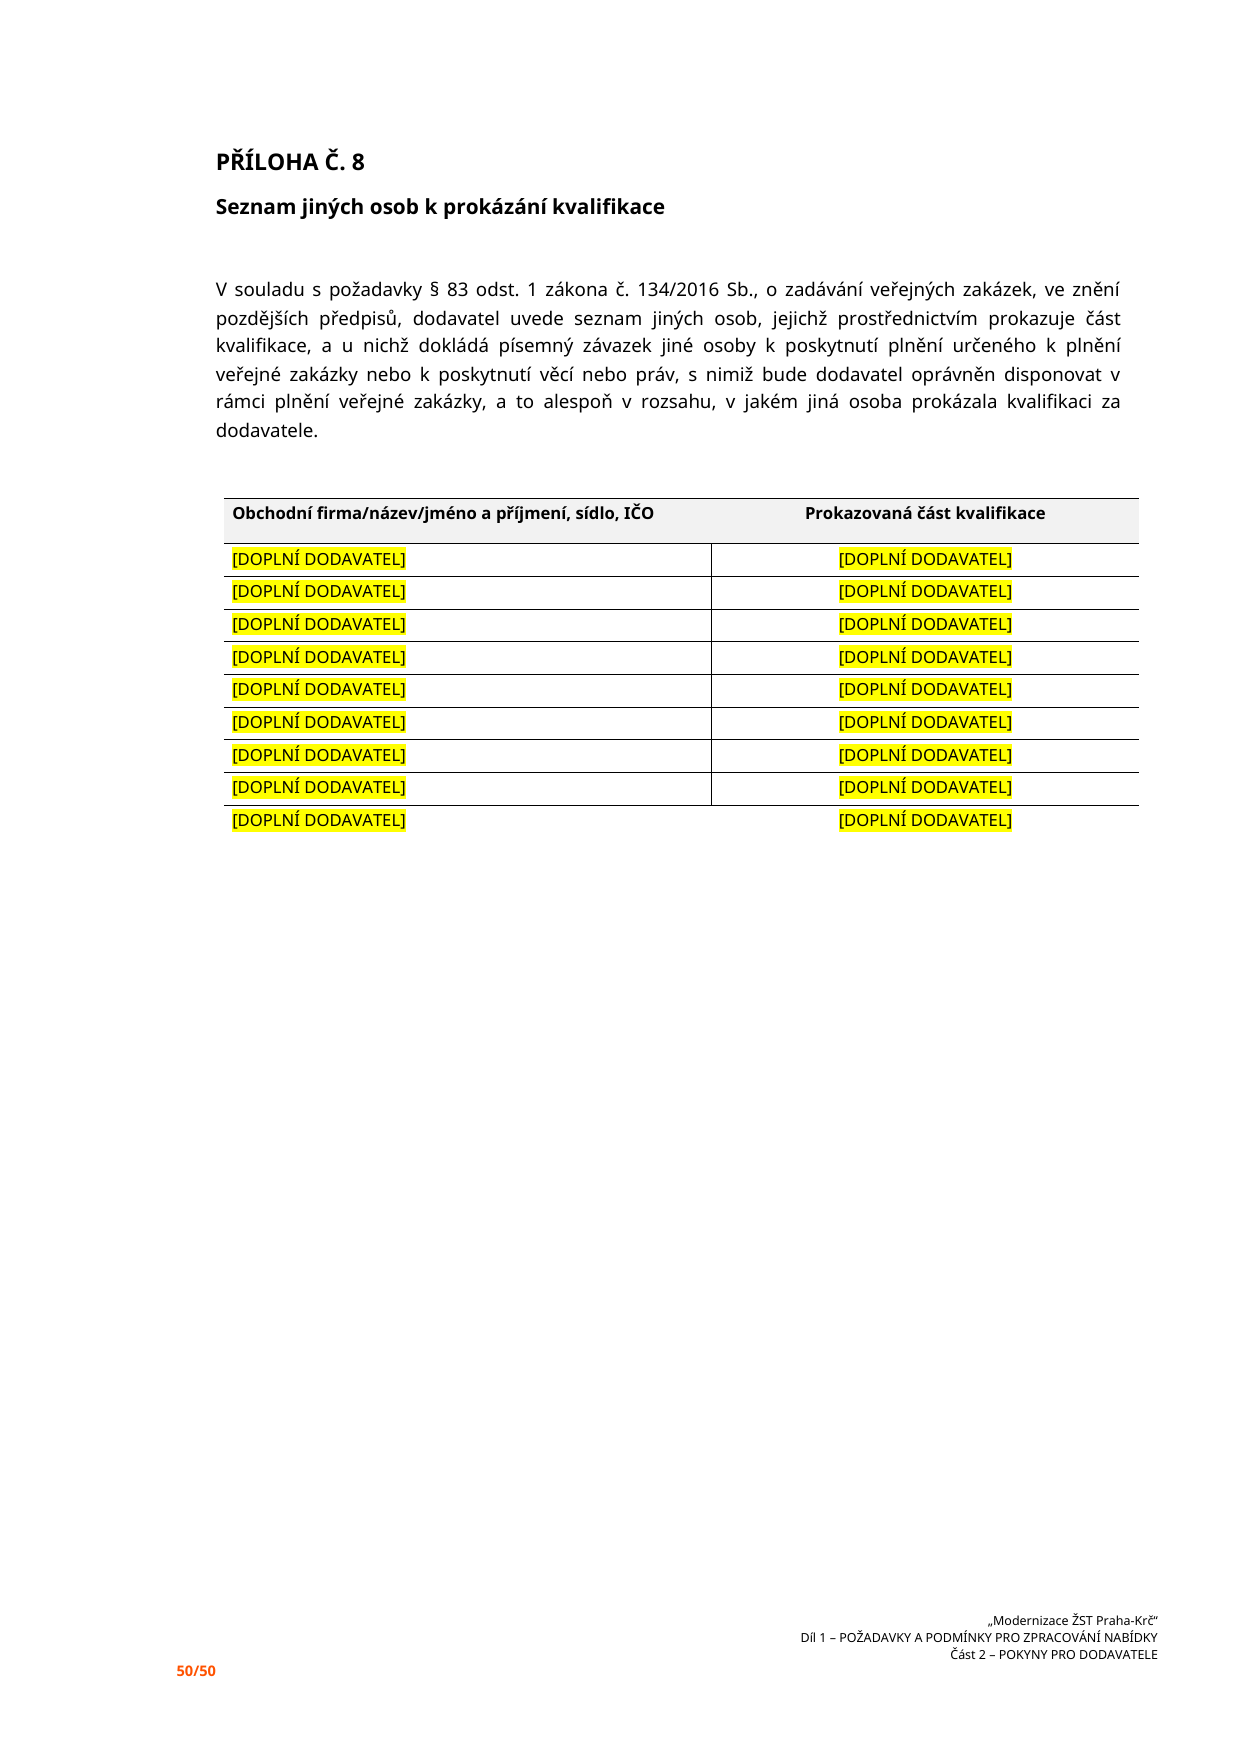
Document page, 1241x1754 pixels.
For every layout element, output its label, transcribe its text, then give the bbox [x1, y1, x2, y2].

table_cell [DOPLNÍ DODAVATEL] [224, 740, 711, 772]
table_cell [DOPLNÍ DODAVATEL] [712, 577, 1139, 608]
table_cell [DOPLNÍ DODAVATEL] [712, 610, 1139, 641]
table_cell [DOPLNÍ DODAVATEL] [712, 708, 1139, 739]
table_cell [DOPLNÍ DODAVATEL] [712, 675, 1139, 707]
table_cell [DOPLNÍ DODAVATEL] [712, 740, 1139, 772]
table_header Obchodní firma/název/jméno a příjmení, sídlo, IČO [224, 499, 711, 543]
table_cell [DOPLNÍ DODAVATEL] [224, 773, 711, 805]
table_cell [DOPLNÍ DODAVATEL] [224, 610, 711, 641]
table_cell [DOPLNÍ DODAVATEL] [224, 577, 711, 608]
text Příloha č. 8 [216, 146, 1122, 177]
table_cell [DOPLNÍ DODAVATEL] [711, 806, 1139, 837]
table_cell [DOPLNÍ DODAVATEL] [712, 544, 1139, 576]
table_cell [DOPLNÍ DODAVATEL] [224, 544, 711, 576]
table_header Prokazovaná část kvalifikace [711, 499, 1139, 543]
table_cell [DOPLNÍ DODAVATEL] [224, 806, 711, 837]
table_cell [DOPLNÍ DODAVATEL] [224, 642, 711, 674]
table_cell [DOPLNÍ DODAVATEL] [712, 773, 1139, 805]
table_cell [DOPLNÍ DODAVATEL] [224, 675, 711, 707]
text V souladu s požadavky § 83 odst. 1 zákona č. 134/2016 Sb., o zadávání veřejných zakázek, ve znění pozdějších předpisů, dodavatel uvede seznam jiných osob, jejichž prostřednictvím prokazuje část kvalifikace, a u nichž dokládá písemný závazek jiné osoby k poskytnutí plnění určeného k plnění veřejné zakázky nebo k poskytnutí věcí nebo práv, s nimiž bude dodavatel oprávněn disponovat v rámci plnění veřejné zakázky, a to alespoň v rozsahu, v jakém jiná osoba prokázala kvalifikaci za dodavatele. [216, 277, 1122, 442]
text Seznam jiných osob k prokázání kvalifikace [216, 192, 1122, 221]
table_cell [DOPLNÍ DODAVATEL] [224, 708, 711, 739]
table_cell [DOPLNÍ DODAVATEL] [712, 642, 1139, 674]
